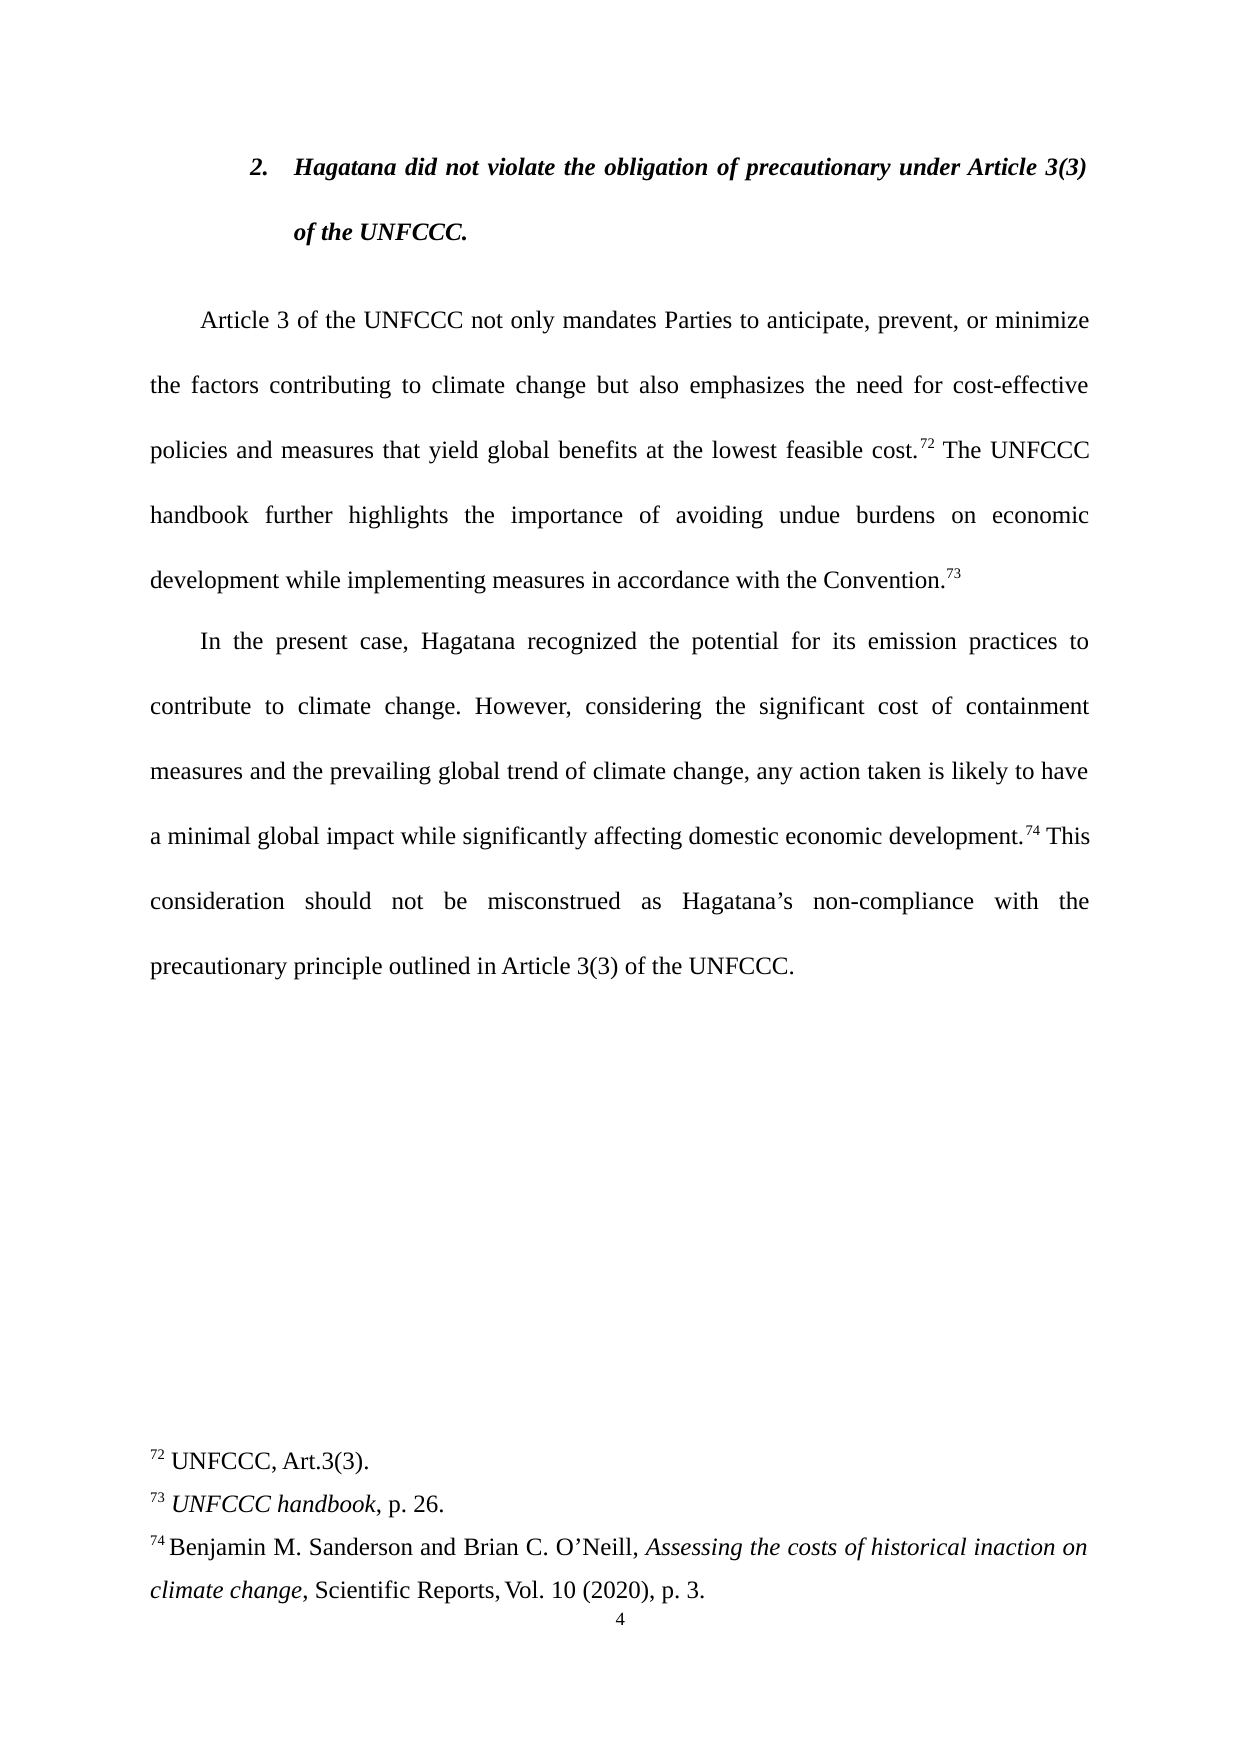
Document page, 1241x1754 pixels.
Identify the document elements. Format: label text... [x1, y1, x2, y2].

text Article 3 of the UNFCCC not only mandates Parties to anticipate, prevent, or minimize the factors contributing to climate change but also emphasizes the need for cost-effective policies and measures that yield global benefits at the lowest feasible cost. The UNFCCC handbook further highlights the importance of avoiding undue burdens on economic development while implementing measures in accordance with the Convention. [150, 303, 1090, 596]
text In the present case, Hagatana recognized the potential for its emission practices to contribute to climate change. However, considering the significant cost of containment measures and the prevailing global trend of climate change, any action taken is likely to have a minimal global impact while significantly affecting domestic economic development. This consideration should not be misconstrued as Hagatana’s non-compliance with the precautionary principle outlined in Article 3(3) of the UNFCCC. [150, 624, 1090, 982]
subtitle Hagatana did not violate the obligation of precautionary under Article 3(3) of the UNFCCC. [250, 150, 1090, 247]
